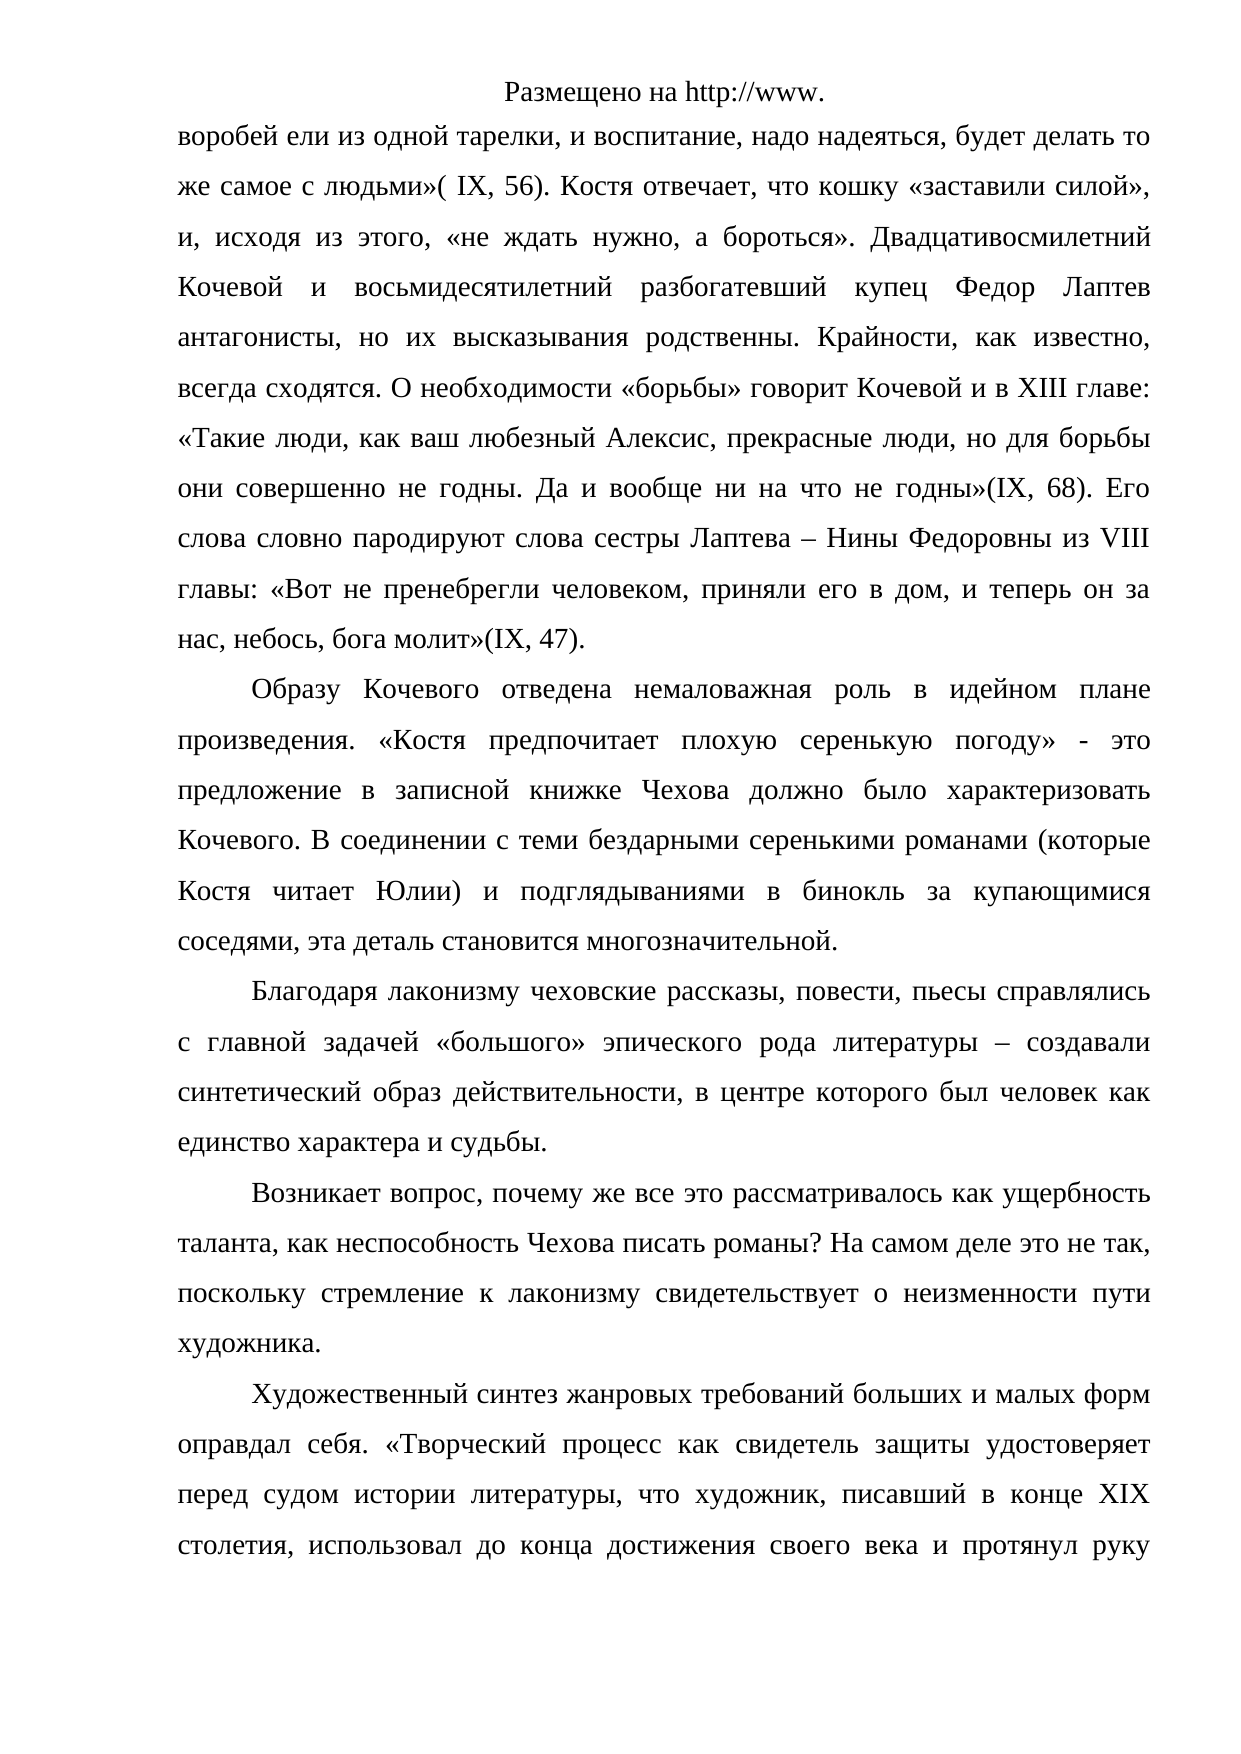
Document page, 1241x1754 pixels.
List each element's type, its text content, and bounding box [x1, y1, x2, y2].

text Возникает вопрос, почему же все это рассматривалось как ущербность таланта, как неспособность Чехова писать романы? На самом деле это не так, поскольку стремление к лаконизму свидетельствует о неизменности пути художника. [177, 1175, 1152, 1359]
text Благодаря лаконизму чеховские рассказы, повести, пьесы справлялись с главной задачей «большого» эпического рода литературы – создавали синтетический образ действительности, в центре которого был человек как единство характера и судьбы. [177, 973, 1152, 1158]
text Образу Кочевого отведена немаловажная роль в идейном плане произведения. «Костя предпочитает плохую серенькую погоду» - это предложение в записной книжке Чехова должно было характеризовать Кочевого. В соединении с теми бездарными серенькими романами (которые Костя читает Юлии) и подглядываниями в бинокль за купающимися соседями, эта деталь становится многозначительной. [177, 672, 1152, 957]
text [177, 1376, 1152, 1560]
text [177, 118, 1152, 655]
